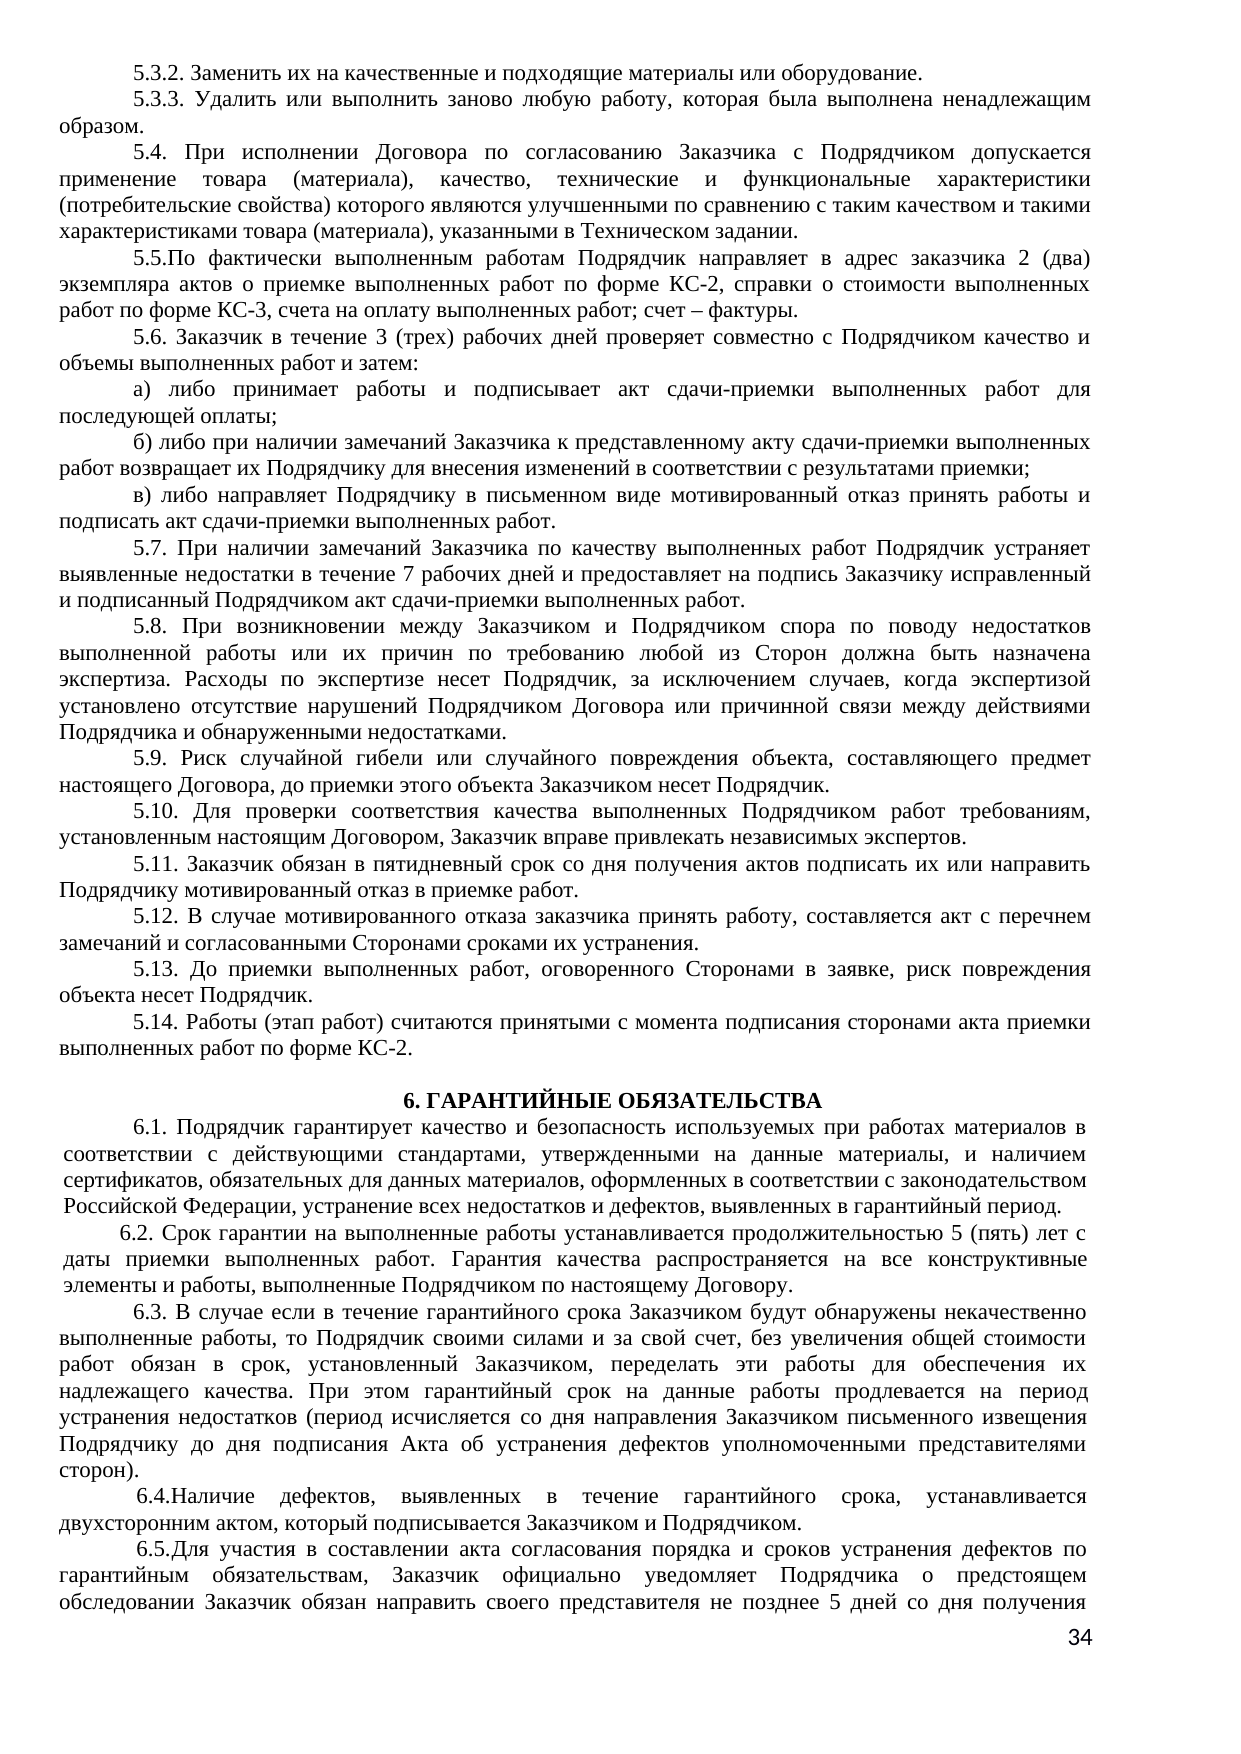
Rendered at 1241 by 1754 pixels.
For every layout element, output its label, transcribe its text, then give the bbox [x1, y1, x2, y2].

text 6.4.Наличие дефектов, выявленных в течение гарантийного срока, устанавливается двухсторонним актом, который подписывается Заказчиком и Подрядчиком. [59, 1482, 1088, 1535]
text а) либо принимает работы и подписывает акт сдачи-приемки выполненных работ для последующей оплаты; [59, 375, 1092, 428]
text 6.1. Подрядчик гарантирует качество и безопасность используемых при работах материалов в соответствии с действующими стандартами, утвержденными на данные материалы, и наличием сертификатов, обязательных для данных материалов, оформленных в соответствии с законодательством Российской Федерации, устранение всех недостатков и дефектов, выявленных в гарантийный период. [63, 1113, 1088, 1219]
text 5.9. Риск случайной гибели или случайного повреждения объекта, составляющего предмет настоящего Договора, до приемки этого объекта Заказчиком несет Подрядчик. [59, 744, 1092, 797]
text в) либо направляет Подрядчику в письменном виде мотивированный отказ принять работы и подписать акт сдачи-приемки выполненных работ. [59, 481, 1092, 533]
text 6.3. В случае если в течение гарантийного срока Заказчиком будут обнаружены некачественно выполненные работы, то Подрядчик своими силами и за свой счет, без увеличения общей стоимости работ обязан в срок, установленный Заказчиком, переделать эти работы для обеспечения их надлежащего качества. При этом гарантийный срок на данные работы продлевается на период устранения недостатков (период исчисляется со дня направления Заказчиком письменного извещения Подрядчику до дня подписания Акта об устранения дефектов уполномоченными представителями сторон). [59, 1298, 1088, 1482]
text 5.13. До приемки выполненных работ, оговоренного Сторонами в заявке, риск повреждения объекта несет Подрядчик. [59, 955, 1092, 1008]
text 5.5.По фактически выполненным работам Подрядчик направляет в адрес заказчика 2 (два) экземпляра актов о приемке выполненных работ по форме КС-2, справки о стоимости выполненных работ по форме КС-3, счета на оплату выполненных работ; счет – фактуры. [59, 244, 1092, 323]
text 6.2. Срок гарантии на выполненные работы устанавливается продолжительностью 5 (пять) лет с даты приемки выполненных работ. Гарантия качества распространяется на все конструктивные элементы и работы, выполненные Подрядчиком по настоящему Договору. [63, 1219, 1088, 1298]
text 5.10. Для проверки соответствия качества выполненных Подрядчиком работ требованиям, установленным настоящим Договором, Заказчик вправе привлекать независимых экспертов. [59, 797, 1092, 850]
text 5.4. При исполнении Договора по согласованию Заказчика с Подрядчиком допускается применение товара (материала), качество, технические и функциональные характеристики (потребительские свойства) которого являются улучшенными по сравнению с таким качеством и такими характеристиками товара (материала), указанными в Техническом задании. [59, 138, 1092, 244]
text 5.8. При возникновении между Заказчиком и Подрядчиком спора по поводу недостатков выполненной работы или их причин по требованию любой из Сторон должна быть назначена экспертиза. Расходы по экспертизе несет Подрядчик, за исключением случаев, когда экспертизой установлено отсутствие нарушений Подрядчиком Договора или причинной связи между действиями Подрядчика и обнаруженными недостатками. [59, 613, 1092, 744]
text 5.7. При наличии замечаний Заказчика по качеству выполненных работ Подрядчик устраняет выявленные недостатки в течение 7 рабочих дней и предоставляет на подпись Заказчику исправленный и подписанный Подрядчиком акт сдачи-приемки выполненных работ. [59, 533, 1092, 613]
text 5.3.3. Удалить или выполнить заново любую работу, которая была выполнена ненадлежащим образом. [59, 86, 1092, 138]
text б) либо при наличии замечаний Заказчика к представленному акту сдачи-приемки выполненных работ возвращает их Подрядчику для внесения изменений в соответствии с результатами приемки; [59, 428, 1092, 481]
text 5.3.2. Заменить их на качественные и подходящие материалы или оборудование. [59, 59, 1092, 86]
text 5.14. Работы (этап работ) считаются принятыми с момента подписания сторонами акта приемки выполненных работ по форме КС-2. [59, 1008, 1092, 1061]
text 5.11. Заказчик обязан в пятидневный срок со дня получения актов подписать их или направить Подрядчику мотивированный отказ в приемке работ. [59, 850, 1092, 902]
text 5.12. В случае мотивированного отказа заказчика принять работу, составляется акт с перечнем замечаний и согласованными Сторонами сроками их устранения. [59, 902, 1092, 955]
text 6. ГАРАНТИЙНЫЕ ОБЯЗАТЕЛЬСТВА [59, 1087, 1092, 1113]
text 5.6. Заказчик в течение 3 (трех) рабочих дней проверяет совместно с Подрядчиком качество и объемы выполненных работ и затем: [59, 323, 1092, 375]
